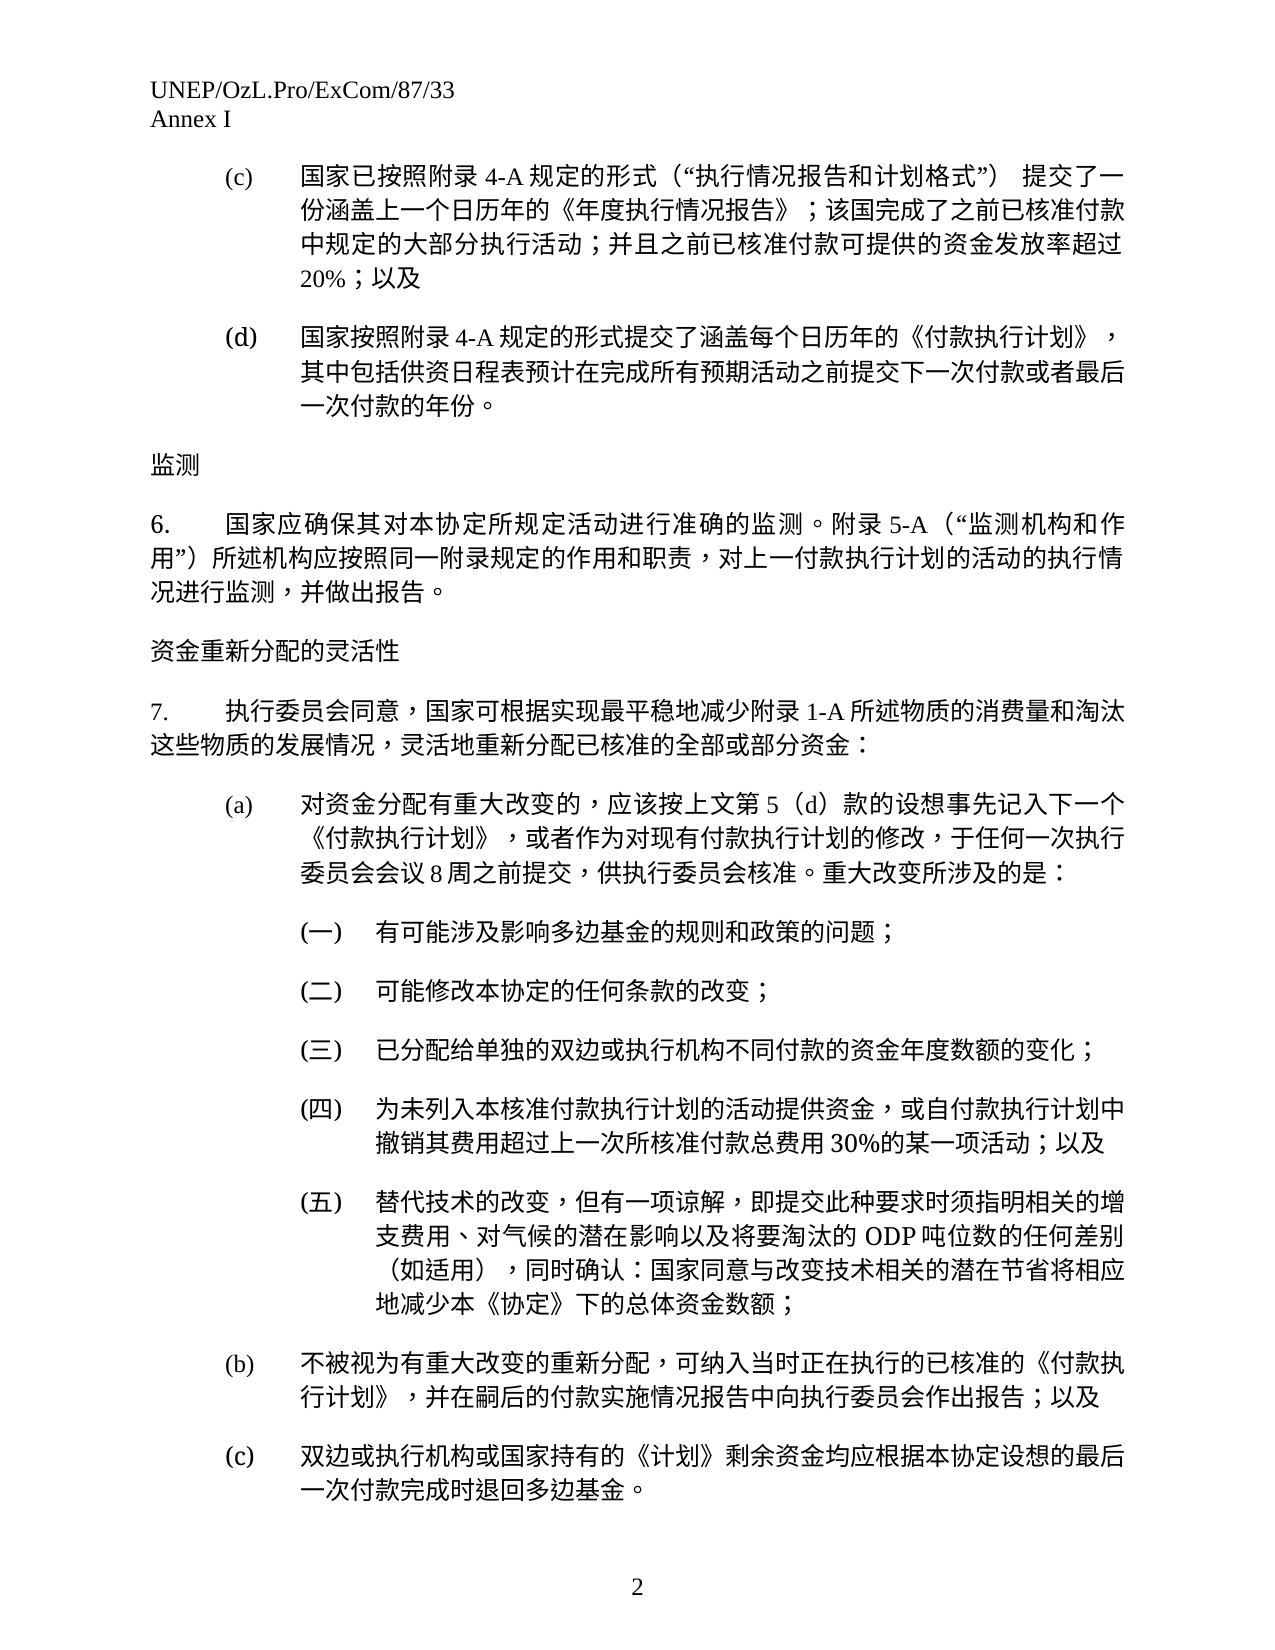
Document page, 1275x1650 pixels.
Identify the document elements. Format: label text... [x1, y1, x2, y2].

subtitle 不被视为有重大改变的重新分配，可纳入当时正在执行的已核准的《付款执行计划》，并在嗣后的付款实施情况报告中向执行委员会作出报告；以及 [225, 1346, 1125, 1414]
subtitle 可能修改本协定的任何条款的改变； [300, 973, 1125, 1007]
subtitle 监测 [150, 447, 1125, 481]
subtitle 国家已按照附录4-A规定的形式（“执行情况报告和计划格式”） 提交了一份涵盖上一个日历年的《年度执行情况报告》；该国完成了之前已核准付款中规定的大部分执行活动；并且之前已核准付款可提供的资金发放率超过20%；以及 [225, 159, 1125, 295]
subtitle 国家应确保其对本协定所规定活动进行准确的监测。附录5-A（“监测机构和作用”）所述机构应按照同一附录规定的作用和职责，对上一付款执行计划的活动的执行情况进行监测，并做出报告。 [150, 506, 1125, 608]
subtitle 有可能涉及影响多边基金的规则和政策的问题； [300, 914, 1125, 948]
subtitle 双边或执行机构或国家持有的《计划》剩余资金均应根据本协定设想的最后一次付款完成时退回多边基金。 [225, 1439, 1125, 1507]
subtitle 替代技术的改变，但有一项谅解，即提交此种要求时须指明相关的增支费用、对气候的潜在影响以及将要淘汰的ODP吨位数的任何差别（如适用），同时确认：国家同意与改变技术相关的潜在节省将相应地减少本《协定》下的总体资金数额； [300, 1184, 1125, 1321]
subtitle 国家按照附录4-A规定的形式提交了涵盖每个日历年的《付款执行计划》，其中包括供资日程表预计在完成所有预期活动之前提交下一次付款或者最后一次付款的年份。 [225, 320, 1125, 422]
subtitle 对资金分配有重大改变的，应该按上文第5（d）款的设想事先记入下一个《付款执行计划》，或者作为对现有付款执行计划的修改，于任何一次执行委员会会议8周之前提交，供执行委员会核准。重大改变所涉及的是： [225, 787, 1125, 889]
subtitle 已分配给单独的双边或执行机构不同付款的资金年度数额的变化； [300, 1032, 1125, 1066]
subtitle 执行委员会同意，国家可根据实现最平稳地减少附录1-A所述物质的消费量和淘汰这些物质的发展情况，灵活地重新分配已核准的全部或部分资金： [150, 694, 1125, 762]
text 资金重新分配的灵活性 [150, 633, 1125, 668]
subtitle 为未列入本核准付款执行计划的活动提供资金，或自付款执行计划中撤销其费用超过上一次所核准付款总费用30%的某一项活动；以及 [300, 1091, 1125, 1159]
